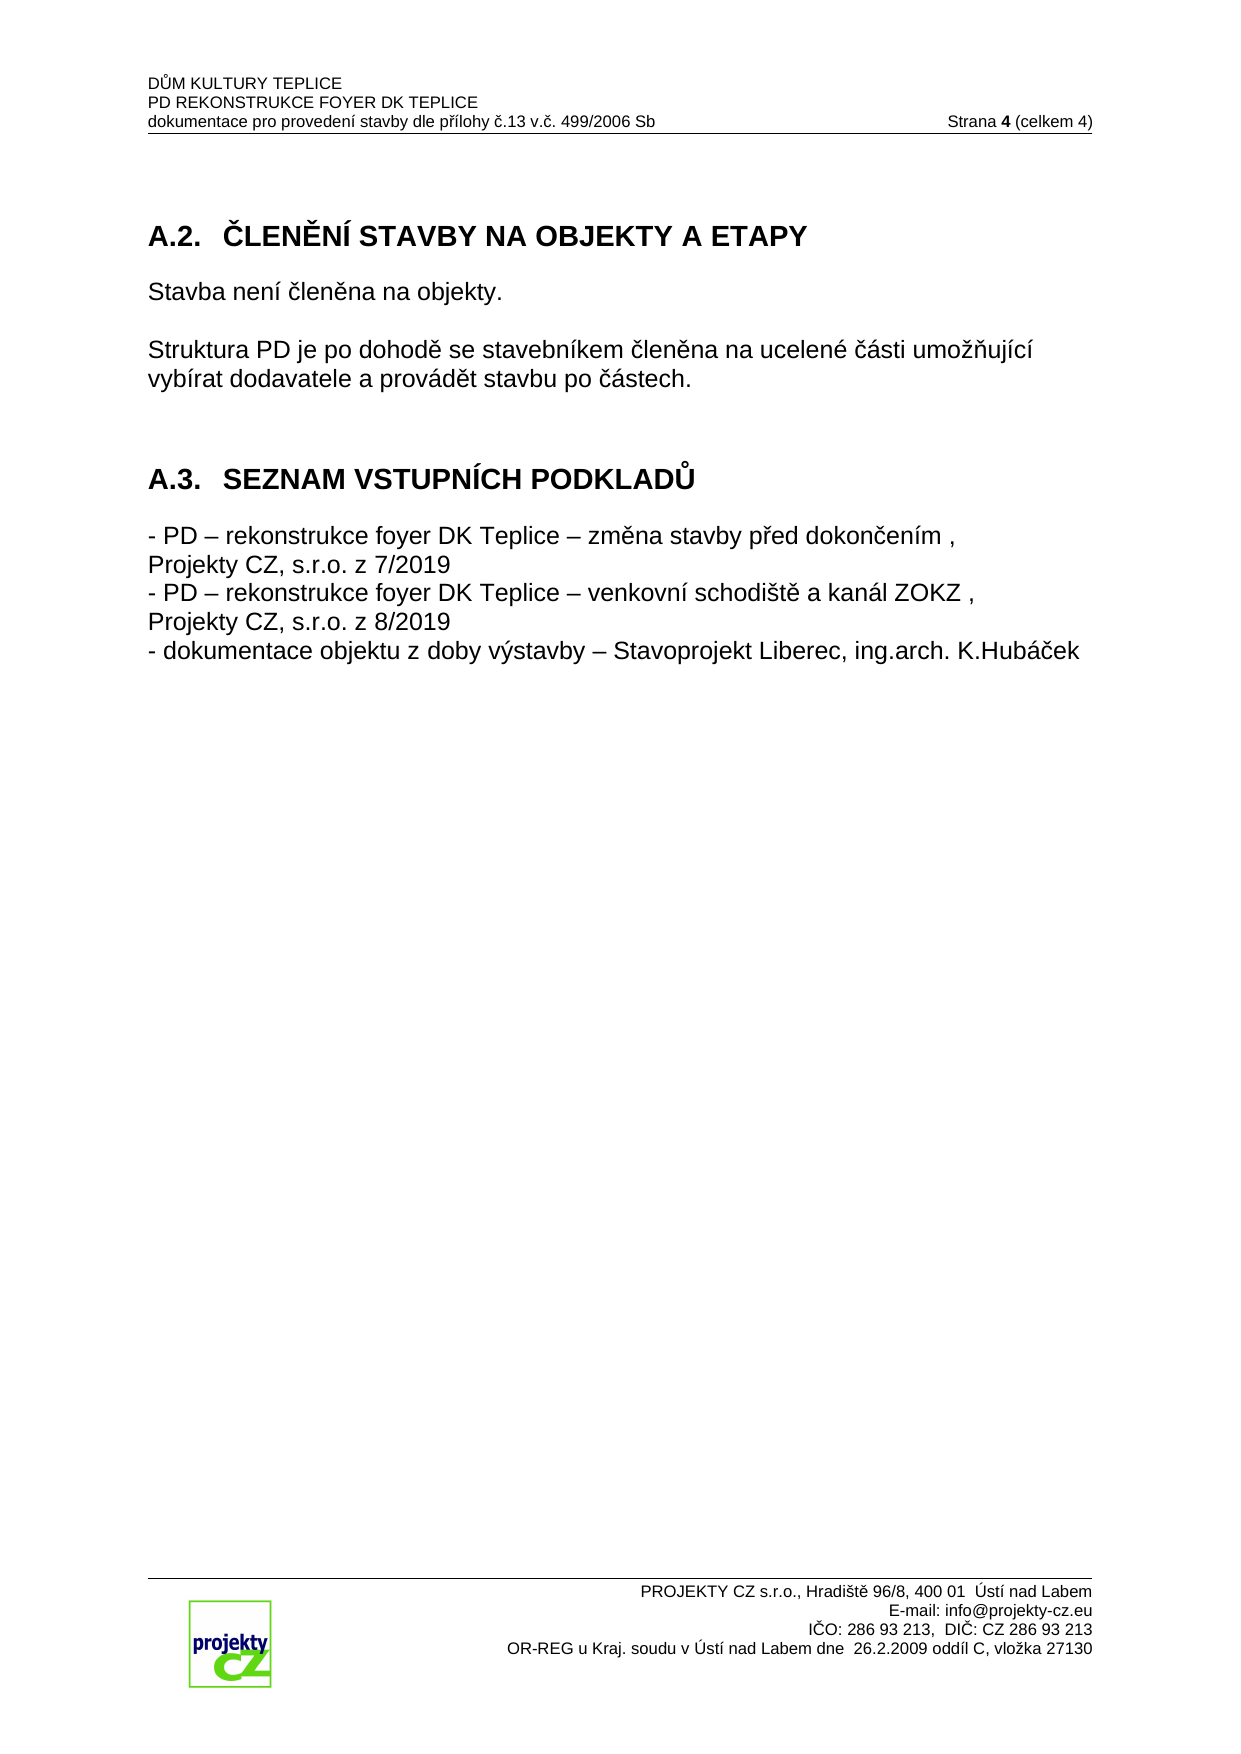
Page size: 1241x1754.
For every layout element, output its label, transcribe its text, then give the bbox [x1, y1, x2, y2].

text - PD – rekonstrukce foyer DK Teplice – změna stavby před dokončením , [148, 521, 1092, 550]
text Stavba není členěna na objekty. [148, 277, 1092, 306]
text Struktura PD je po dohodě se stavebníkem členěna na ucelené části umožňující vybírat dodavatele a provádět stavbu po částech. [148, 335, 1092, 392]
picture [184, 1596, 275, 1692]
text SEZNAM VSTUPNÍCH PODKLADŮ [148, 462, 1092, 496]
text - PD – rekonstrukce foyer DK Teplice – venkovní schodiště a kanál ZOKZ , [148, 578, 1092, 607]
text - dokumentace objektu z doby výstavby – Stavoprojekt Liberec, ing.arch. K.Hubáček [148, 636, 1092, 665]
text Projekty CZ, s.r.o. z 8/2019 [148, 607, 1092, 636]
text Projekty CZ, s.r.o. z 7/2019 [148, 550, 1092, 578]
text ČLENĚNÍ STAVBY NA OBJEKTY A ETAPY [148, 219, 1092, 252]
